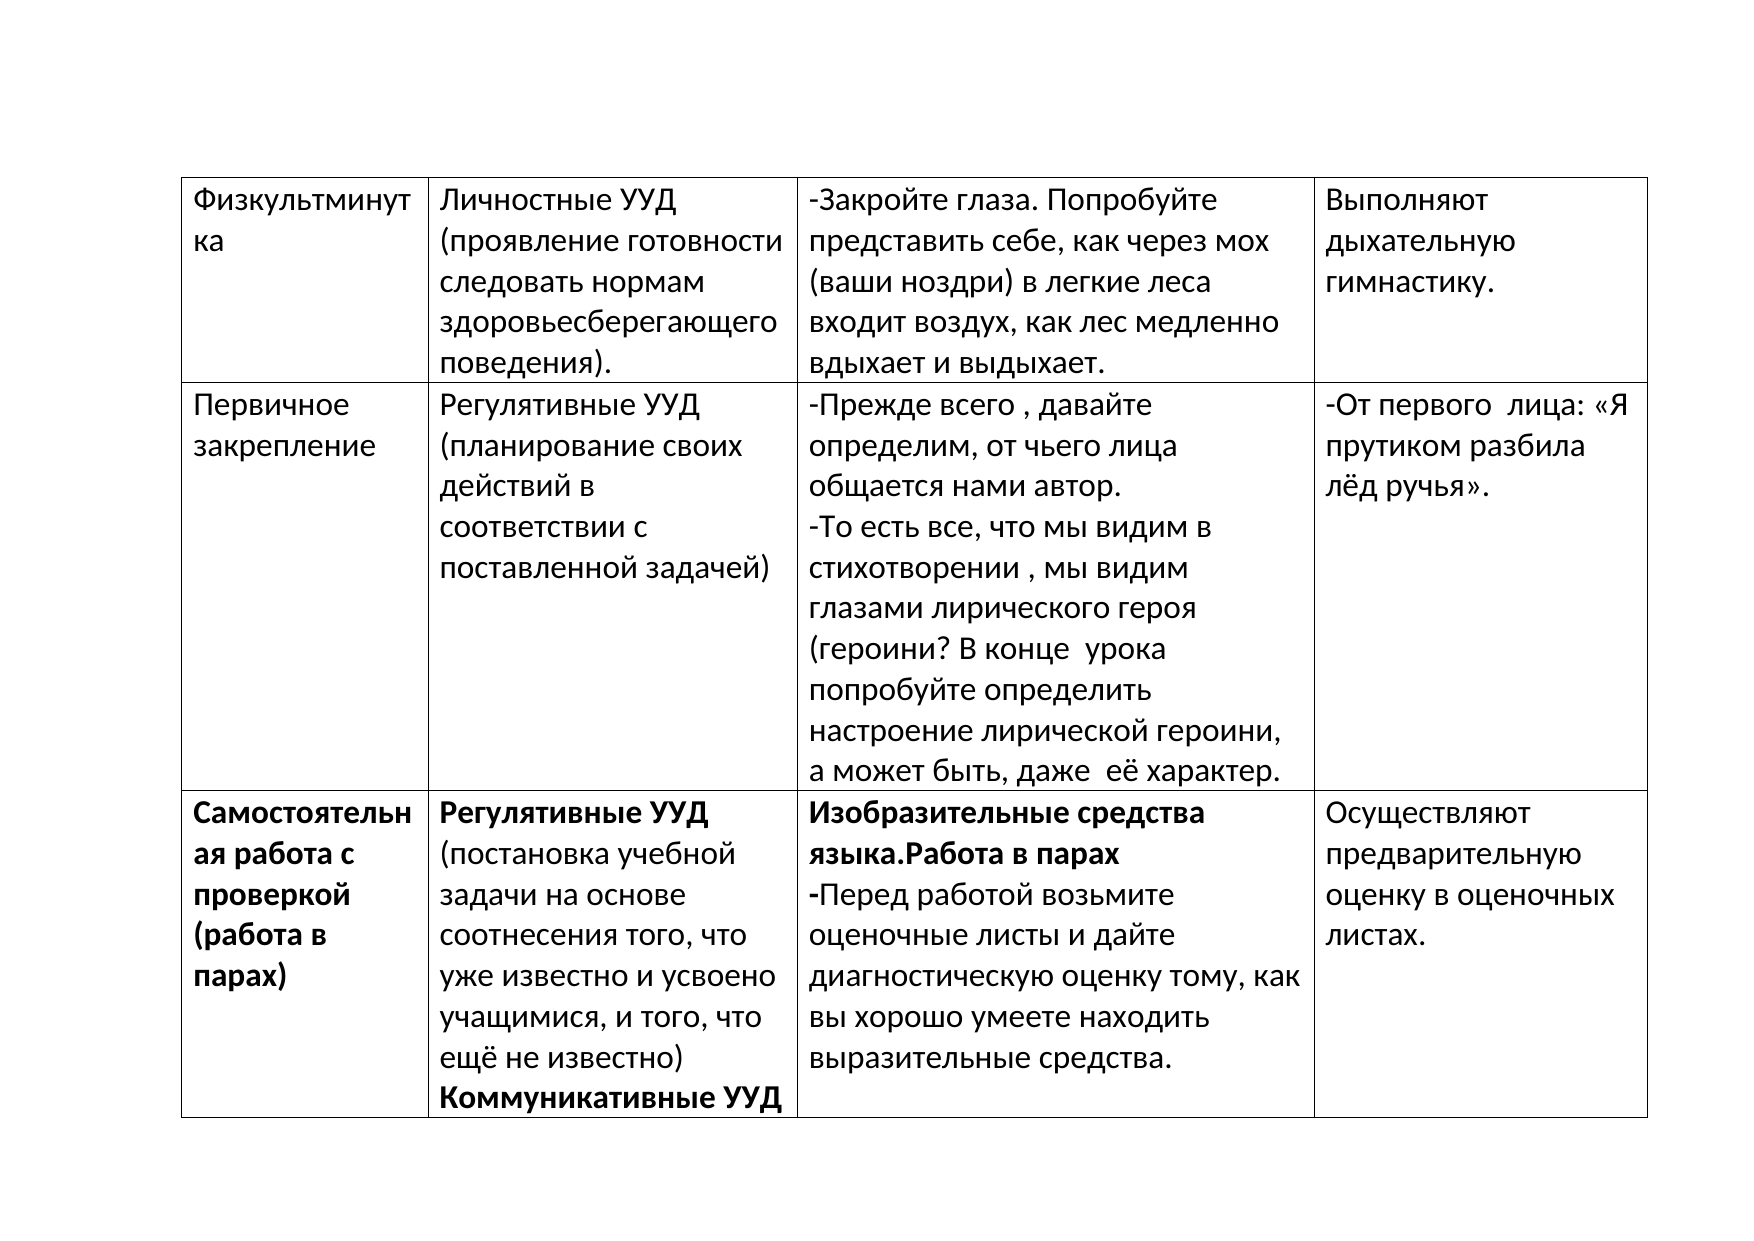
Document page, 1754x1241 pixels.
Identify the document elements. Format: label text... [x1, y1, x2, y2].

table_cell -От первого лица: «Я прутиком разбила лёд ручья». [1315, 383, 1647, 790]
table_cell Личностные УУД (проявление готовности следовать нормам здоровьесберегающего поведения). [429, 178, 797, 382]
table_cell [182, 791, 428, 1117]
table_cell Первичное закрепление [182, 383, 428, 790]
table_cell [798, 791, 1314, 1117]
table_cell Физкультминутка [182, 178, 428, 382]
table_cell -Закройте глаза. Попробуйте представить себе, как через мох (ваши ноздри) в легкие леса входит воздух, как лес медленно вдыхает и выдыхает. [798, 178, 1314, 382]
table_cell -Прежде всего , давайте определим, от чьего лица общается нами автор. -То есть все, что мы видим в стихотворении , мы видим глазами лирического героя (героини? В конце урока попробуйте определить настроение лирической героини, а может быть, даже её характер. [798, 383, 1314, 790]
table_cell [1315, 791, 1647, 1117]
table_cell Регулятивные УУД (планирование своих действий в соответствии с поставленной задачей) [429, 383, 797, 790]
table_cell Выполняют дыхательную гимнастику. [1315, 178, 1647, 382]
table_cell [429, 791, 797, 1117]
